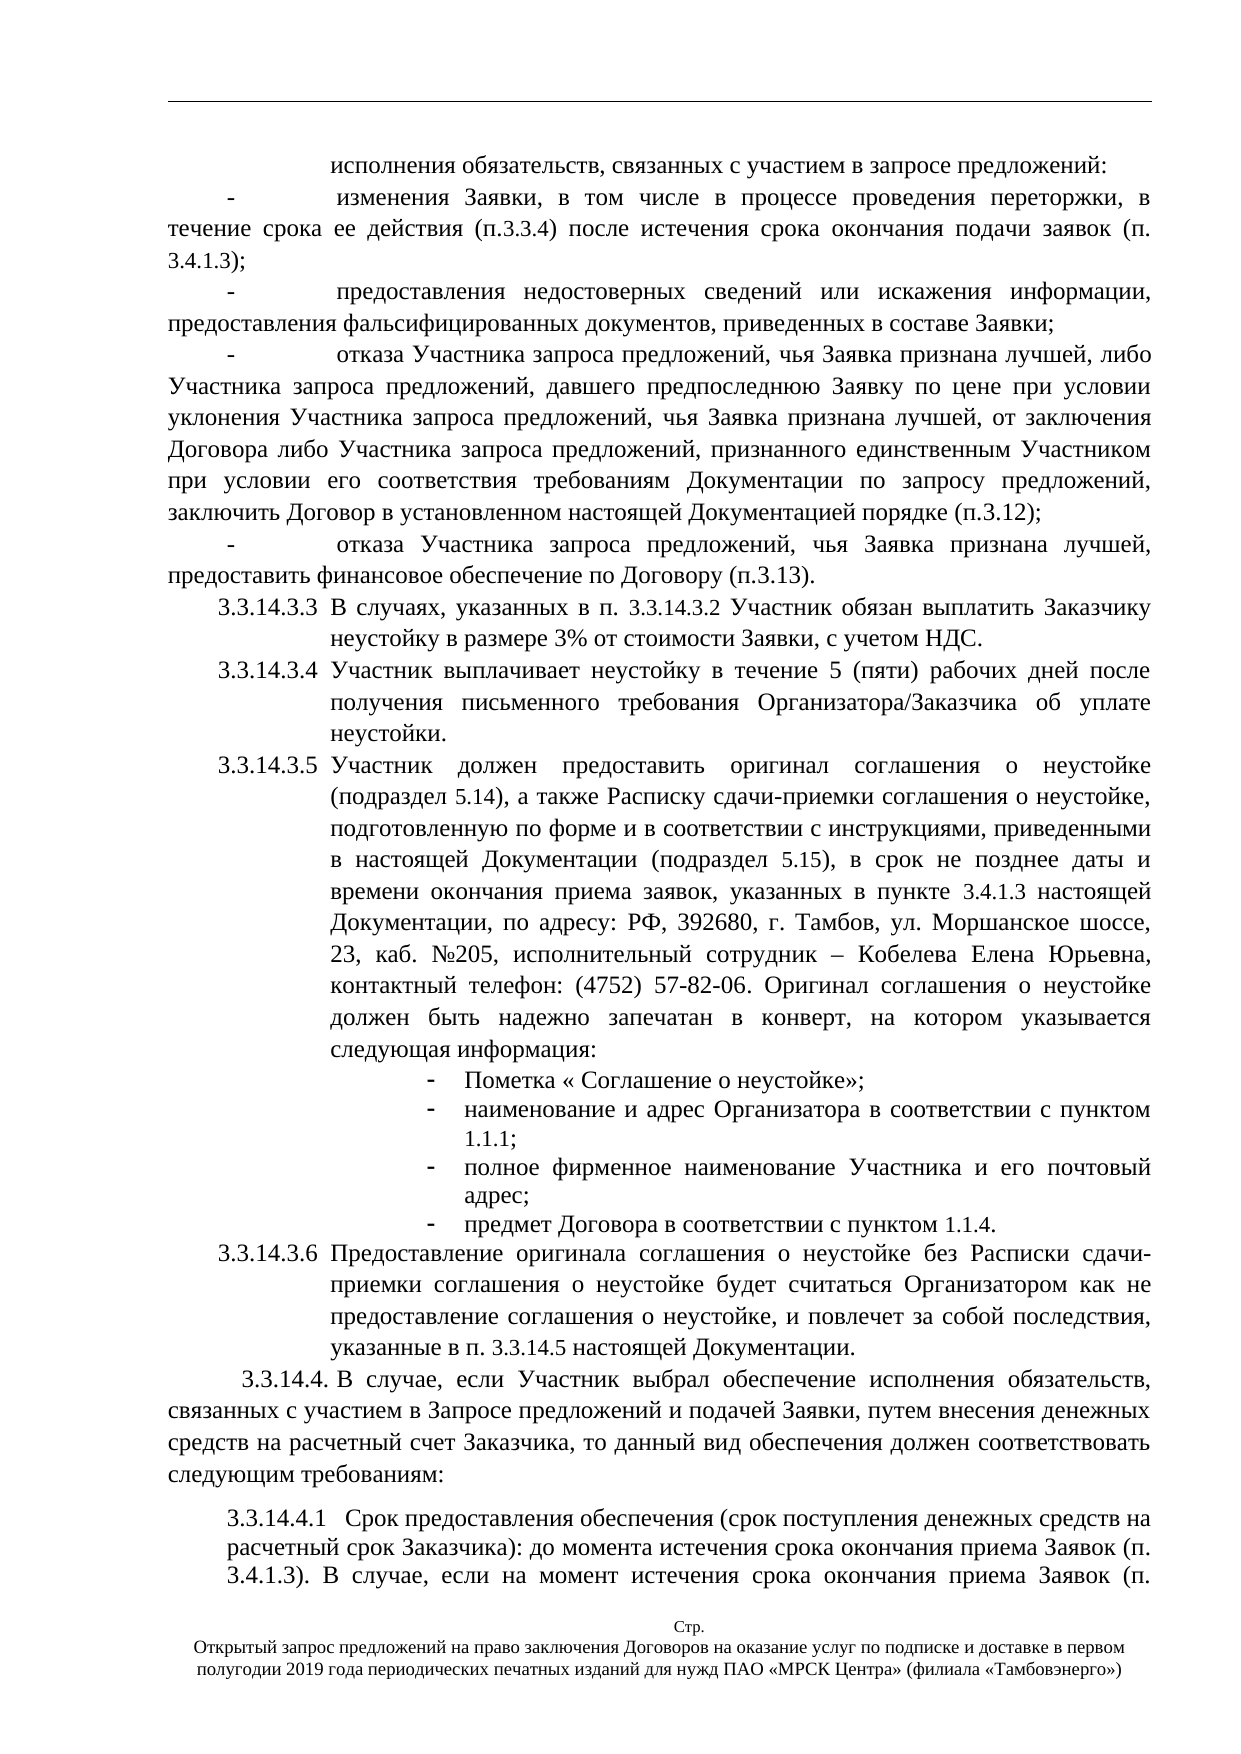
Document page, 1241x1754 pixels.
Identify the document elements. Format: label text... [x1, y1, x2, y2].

list В случаях, указанных в п. -3.3.14.3.2 Участник обязан выплатить Заказчику неустойку в размере 3% от стоимости Заявки, с учетом НДС. [218, 592, 1152, 652]
list предмет Договора в соответствии с пунктом 1.1.4. [427, 1209, 1152, 1238]
list отказа Участника запроса предложений, чья Заявка признана лучшей, либо Участника запроса предложений, давшего предпоследнюю Заявку по цене при условии уклонения Участника запроса предложений, чья Заявка признана лучшей, от заключения Договора либо Участника запроса предложений, признанного единственным Участником при условии его соответствия требованиям Документации по запросу предложений, заключить Договор в установленном настоящей Документацией порядке (п.3.12); [168, 339, 1152, 526]
list полное фирменное наименование Участника и его почтовый адрес; [427, 1152, 1152, 1209]
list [218, 150, 1152, 179]
list Пометка « Соглашение о неустойке»; [427, 1065, 1152, 1094]
list наименование и адрес Организатора в соответствии с пунктом 1.1.1; [427, 1094, 1152, 1152]
list Участник выплачивает неустойку в течение 5 (пяти) рабочих дней после получения письменного требования Организатора/Заказчика об уплате неустойки. [218, 655, 1152, 747]
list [227, 1503, 1152, 1589]
list Участник должен предоставить оригинал соглашения о неустойке (подраздел 5.14), а также Расписку сдачи-приемки соглашения о неустойке, подготовленную по форме и в соответствии с инструкциями, приведенными в настоящей Документации (подраздел 5.15), в срок не позднее даты и времени окончания приема заявок, указанных в пункте 3.4.1.3 настоящей Документации, по адресу: РФ, 392680, г. Тамбов, ул. Моршанское шоссе, 23, каб. №205, исполнительный сотрудник – Кобелева Елена Юрьевна, контактный телефон: (4752) 57-82-06. Оригинал соглашения о неустойке должен быть надежно запечатан в конверт, на котором указывается следующая информация: [218, 750, 1152, 1062]
list В случае, если Участник выбрал обеспечение исполнения обязательств, связанных с участием в Запросе предложений и подачей Заявки, путем внесения денежных средств на расчетный счет Заказчика, то данный вид обеспечения должен соответствовать следующим требованиям: [168, 1364, 1152, 1487]
list предоставления недостоверных сведений или искажения информации, предоставления фальсифицированных документов, приведенных в составе Заявки; [168, 276, 1152, 337]
list отказа Участника запроса предложений, чья Заявка признана лучшей, предоставить финансовое обеспечение по Договору (п.3.13). [168, 529, 1152, 589]
list изменения Заявки, в том числе в процессе проведения переторжки, в течение срока ее действия (п.3.3.4) после истечения срока окончания подачи заявок (п. 3.4.1.3); [168, 182, 1152, 273]
list Предоставление оригинала соглашения о неустойке без Расписки сдачи-приемки соглашения о неустойке будет считаться Организатором как не предоставление соглашения о неустойке, и повлечет за собой последствия, указанные в п. 3.3.14.5 настоящей Документации. [218, 1238, 1152, 1361]
